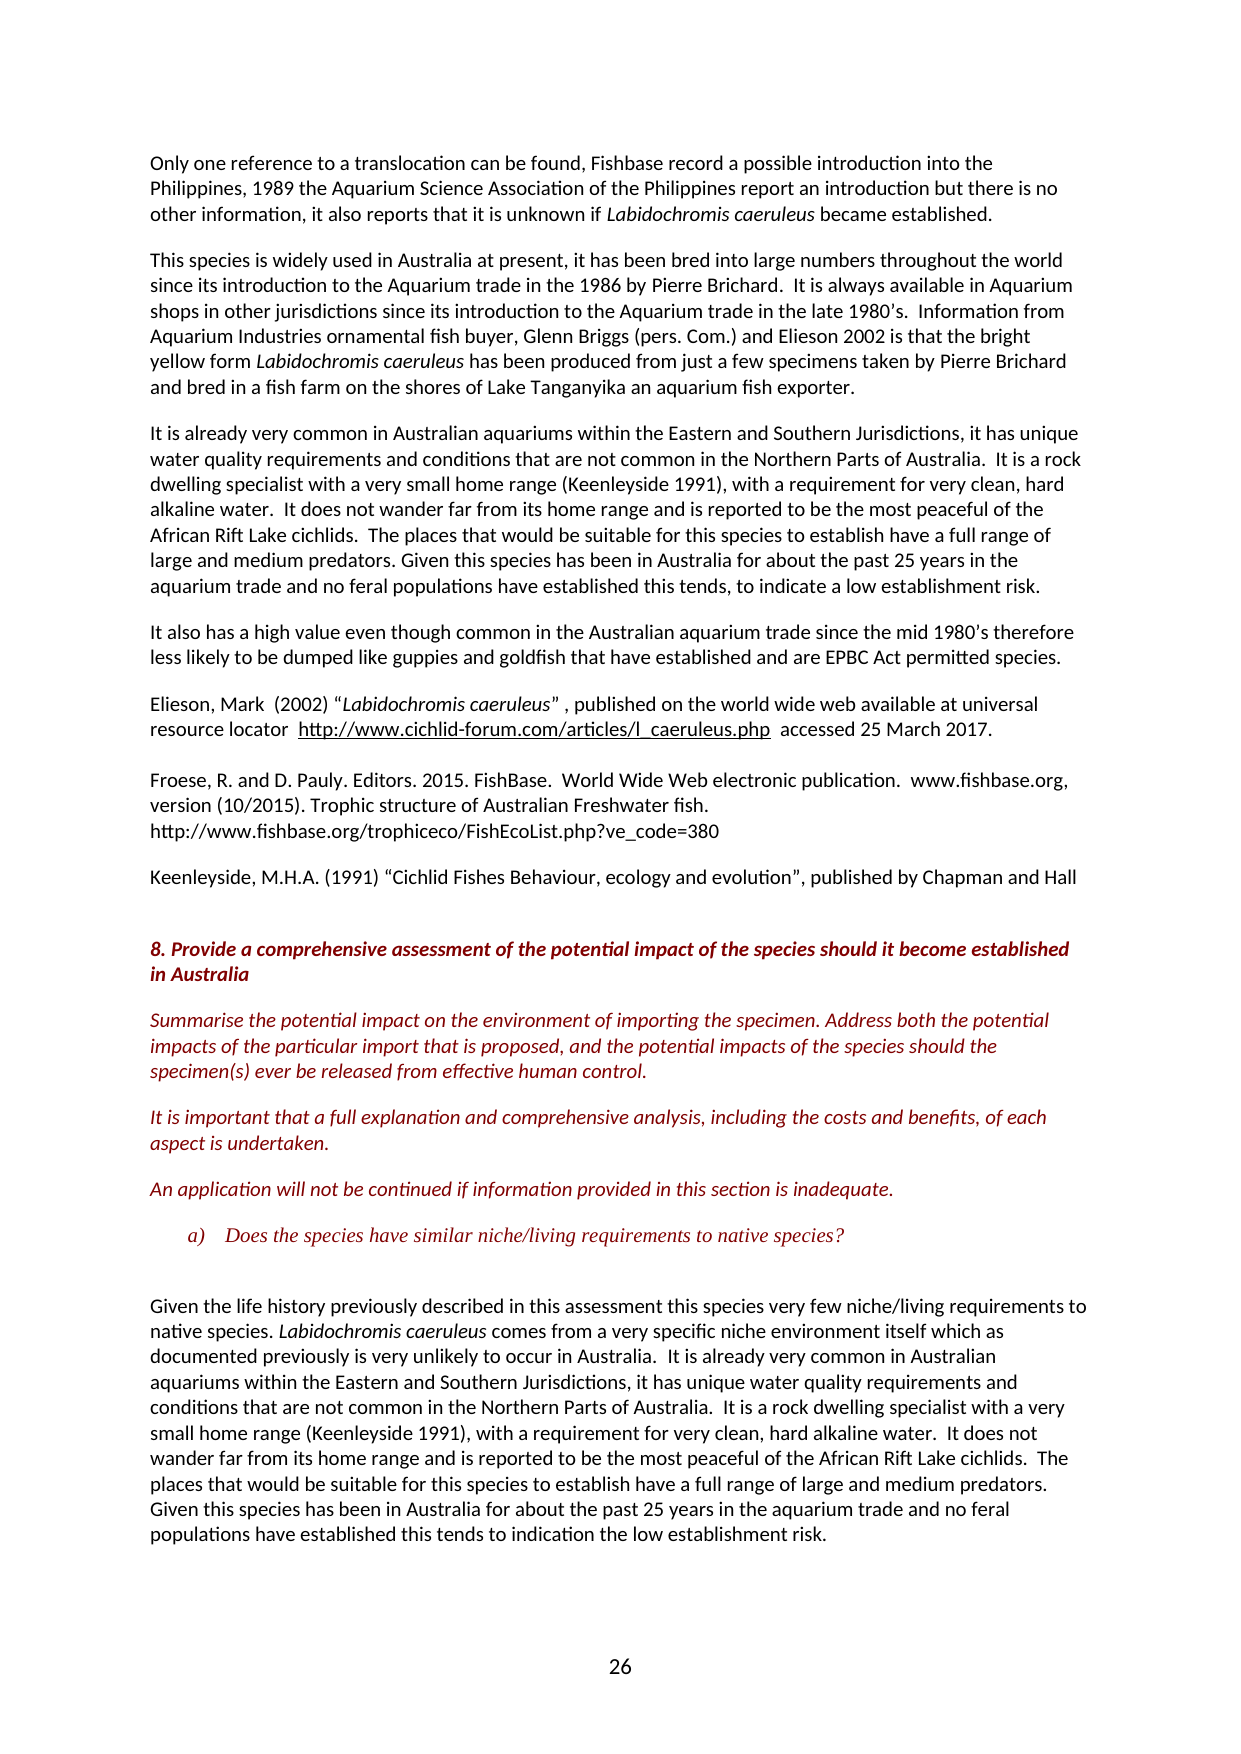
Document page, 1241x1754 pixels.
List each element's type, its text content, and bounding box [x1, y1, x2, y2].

text This species is widely used in Australia at present, it has been bred into large numbers throughout the world since its introduction to the Aquarium trade in the 1986 by Pierre Brichard. It is always available in Aquarium shops in other jurisdictions since its introduction to the Aquarium trade in the late 1980’s. Information from Aquarium Industries ornamental fish buyer, Glenn Briggs (pers. Com.) and Elieson 2002 is that the bright yellow form Labidochromis caeruleus has been produced from just a few specimens taken by Pierre Brichard and bred in a fish farm on the shores of Lake Tanganyika an aquarium fish exporter. [150, 247, 1090, 399]
text Given the life history previously described in this assessment this species very few niche/living requirements to native species. Labidochromis caeruleus comes from a very specific niche environment itself which as documented previously is very unlikely to occur in Australia. It is already very common in Australian aquariums within the Eastern and Southern Jurisdictions, it has unique water quality requirements and conditions that are not common in the Northern Parts of Australia. It is a rock dwelling specialist with a very small home range (Keenleyside 1991), with a requirement for very clean, hard alkaline water. It does not wander far from its home range and is reported to be the most peaceful of the African Rift Lake cichlids. The places that would be suitable for this species to establish have a full range of large and medium predators. Given this species has been in Australia for about the past 25 years in the aquarium trade and no feral populations have established this tends to indication the low establishment risk. [150, 1293, 1090, 1547]
text Summarise the potential impact on the environment of importing the specimen. Address both the potential impacts of the particular import that is proposed, and the potential impacts of the species should the specimen(s) ever be released from effective human control. [150, 1007, 1090, 1084]
text Keenleyside, M.H.A. (1991) “Cichlid Fishes Behaviour, ecology and evolution”, published by Chapman and Hall [150, 864, 1090, 889]
text Elieson, Mark (2002) “Labidochromis caeruleus” , published on the world wide web available at universal resource locator http://www.cichlid-forum.com/articles/l_caeruleus.php accessed 25 March 2017. [150, 691, 1090, 742]
text An application will not be continued if information provided in this section is inadequate. [150, 1176, 1090, 1202]
text It is already very common in Australian aquariums within the Eastern and Southern Jurisdictions, it has unique water quality requirements and conditions that are not common in the Northern Parts of Australia. It is a rock dwelling specialist with a very small home range (Keenleyside 1991), with a requirement for very clean, hard alkaline water. It does not wander far from its home range and is reported to be the most peaceful of the African Rift Lake cichlids. The places that would be suitable for this species to establish have a full range of large and medium predators. Given this species has been in Australia for about the past 25 years in the aquarium trade and no feral populations have established this tends, to indicate a low establishment risk. [150, 420, 1090, 598]
list Does the species have similar niche/living requirements to native species? [187, 1222, 1090, 1247]
subtitle 8. Provide a comprehensive assessment of the potential impact of the species should it become established in Australia [150, 936, 1090, 987]
text It is important that a full explanation and comprehensive analysis, including the costs and benefits, of each aspect is undertaken. [150, 1104, 1090, 1155]
text Only one reference to a translocation can be found, Fishbase record a possible introduction into the Philippines, 1989 the Aquarium Science Association of the Philippines report an introduction but there is no other information, it also reports that it is unknown if Labidochromis caeruleus became established. [150, 150, 1090, 226]
text It also has a high value even though common in the Australian aquarium trade since the mid 1980’s therefore less likely to be dumped like guppies and goldfish that have established and are EPBC Act permitted species. [150, 619, 1090, 670]
text Froese, R. and D. Pauly. Editors. 2015. FishBase. World Wide Web electronic publication. www.fishbase.org, version (10/2015). Trophic structure of Australian Freshwater fish. http://www.fishbase.org/trophiceco/FishEcoList.php?ve_code=380 [150, 767, 1090, 843]
